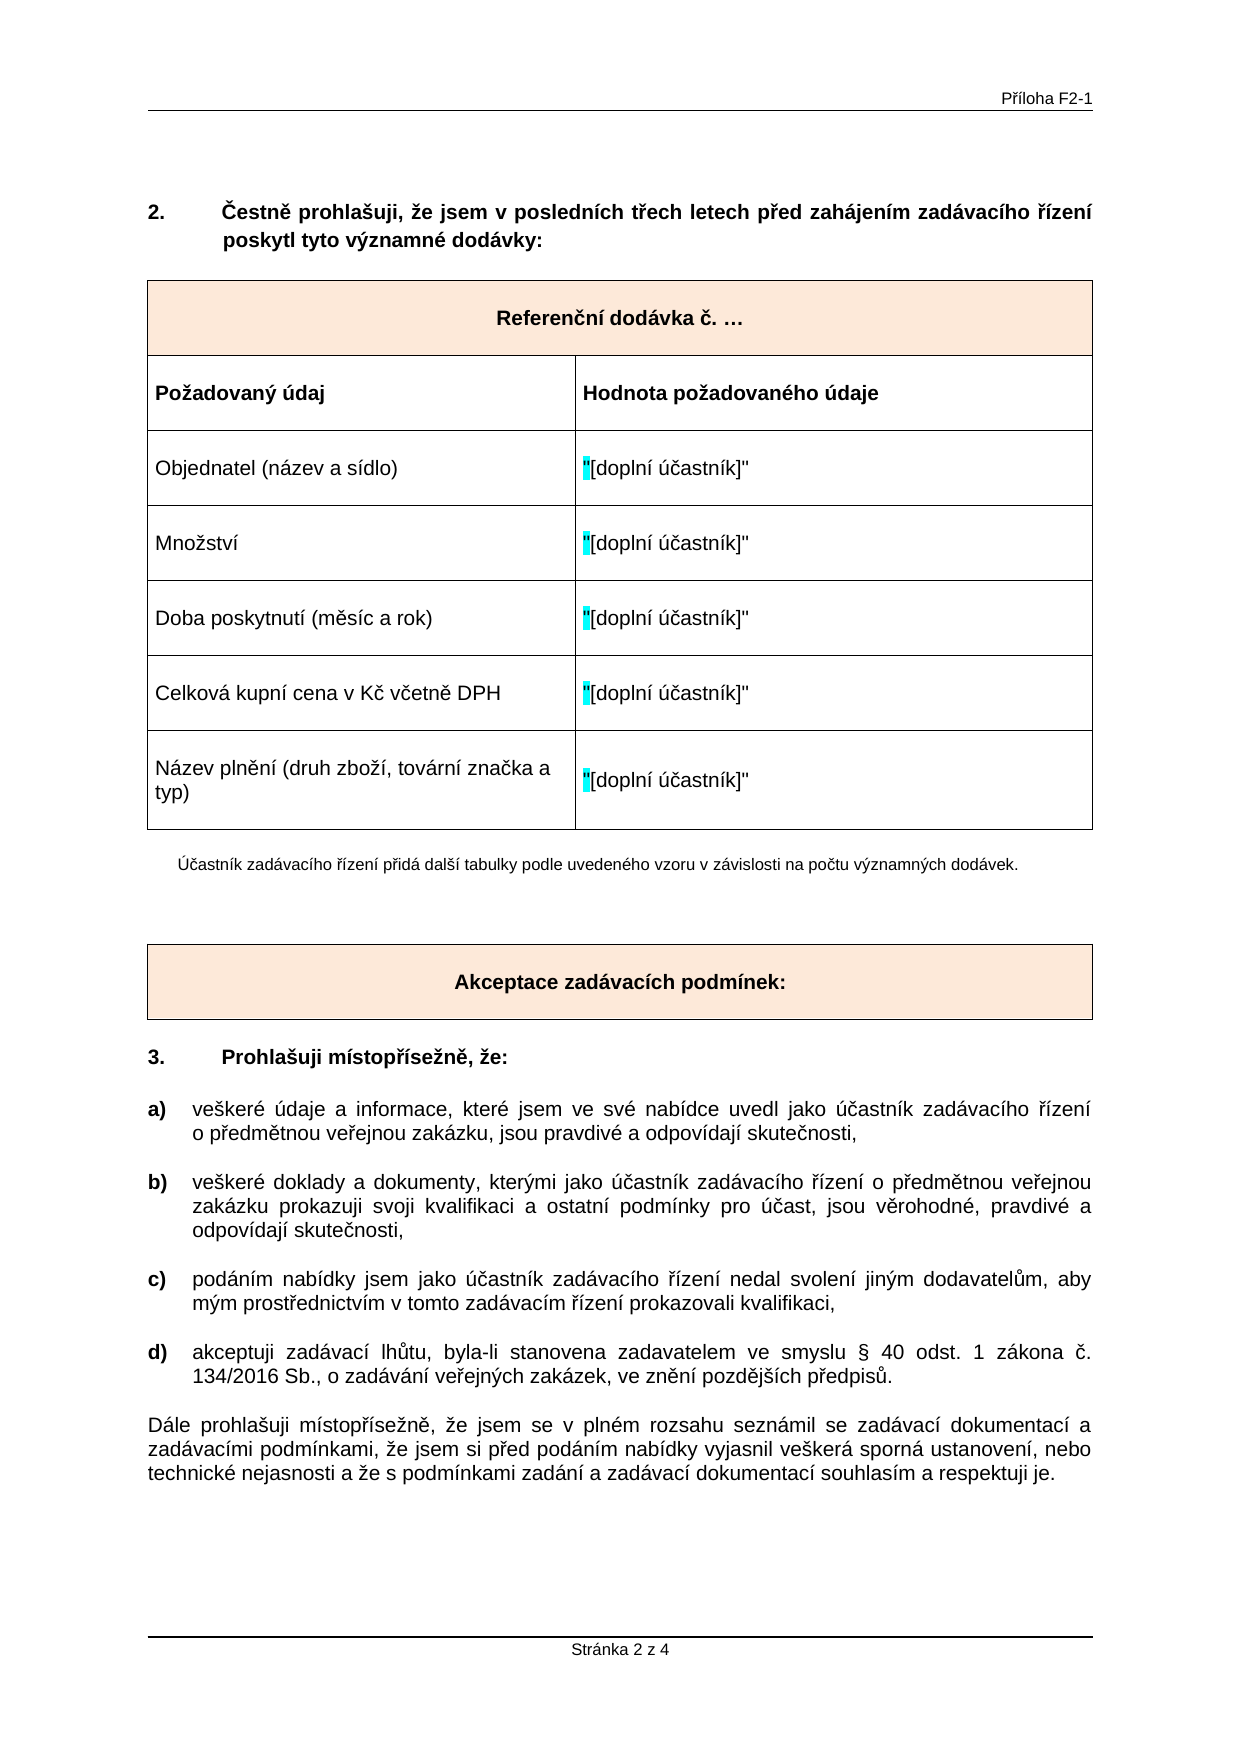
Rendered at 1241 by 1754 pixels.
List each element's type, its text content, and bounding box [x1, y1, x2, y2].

list podáním nabídky jsem jako účastník zadávacího řízení nedal svolení jiným dodavatelům, aby mým prostřednictvím v tomto zadávacím řízení prokazovali kvalifikaci, [148, 1267, 1093, 1315]
table_cell [576, 506, 1092, 580]
table_cell Hodnota požadovaného údaje [576, 356, 1092, 430]
list akceptuji zadávací lhůtu, byla-li stanovena zadavatelem ve smyslu § 40 odst. 1 zákona č. 134/2016 Sb., o zadávání veřejných zakázek, ve znění pozdějších předpisů. [148, 1340, 1093, 1388]
text Účastník zadávacího řízení přidá další tabulky podle uvedeného vzoru v závislosti na počtu významných dodávek. [177, 855, 1063, 874]
list veškeré údaje a informace, které jsem ve své nabídce uvedl jako účastník zadávacího řízení o předmětnou veřejnou zakázku, jsou pravdivé a odpovídají skutečnosti, [148, 1097, 1093, 1145]
list Čestně prohlašuji, že jsem v posledních třech letech před zahájením zadávacího řízení poskytl tyto významné dodávky: [148, 200, 1093, 252]
table_cell Název plnění (druh zboží, tovární značka a typ) [148, 731, 575, 829]
table_header Akceptace zadávacích podmínek: [148, 945, 1092, 1018]
table_cell [576, 581, 1092, 655]
table_cell [576, 656, 1092, 730]
list Prohlašuji místopřísežně, že: [148, 1044, 1093, 1068]
text Dále prohlašuji místopřísežně, že jsem se v plném rozsahu seznámil se zadávací dokumentací a zadávacími podmínkami, že jsem si před podáním nabídky vyjasnil veškerá sporná ustanovení, nebo technické nejasnosti a že s podmínkami zadání a zadávací dokumentací souhlasím a respektuji je. [148, 1413, 1093, 1484]
table_cell Doba poskytnutí (měsíc a rok) [148, 581, 575, 655]
table_cell Celková kupní cena v Kč včetně DPH [148, 656, 575, 730]
table_header Referenční dodávka č. … [148, 281, 1092, 355]
list veškeré doklady a dokumenty, kterými jako účastník zadávacího řízení o předmětnou veřejnou zakázku prokazuji svoji kvalifikaci a ostatní podmínky pro účast, jsou věrohodné, pravdivé a odpovídají skutečnosti, [148, 1170, 1093, 1242]
table_cell [576, 431, 1092, 505]
table_cell Objednatel (název a sídlo) [148, 431, 575, 505]
table_cell Požadovaný údaj [148, 356, 575, 430]
table_cell Množství [148, 506, 575, 580]
table_cell [576, 731, 1092, 829]
